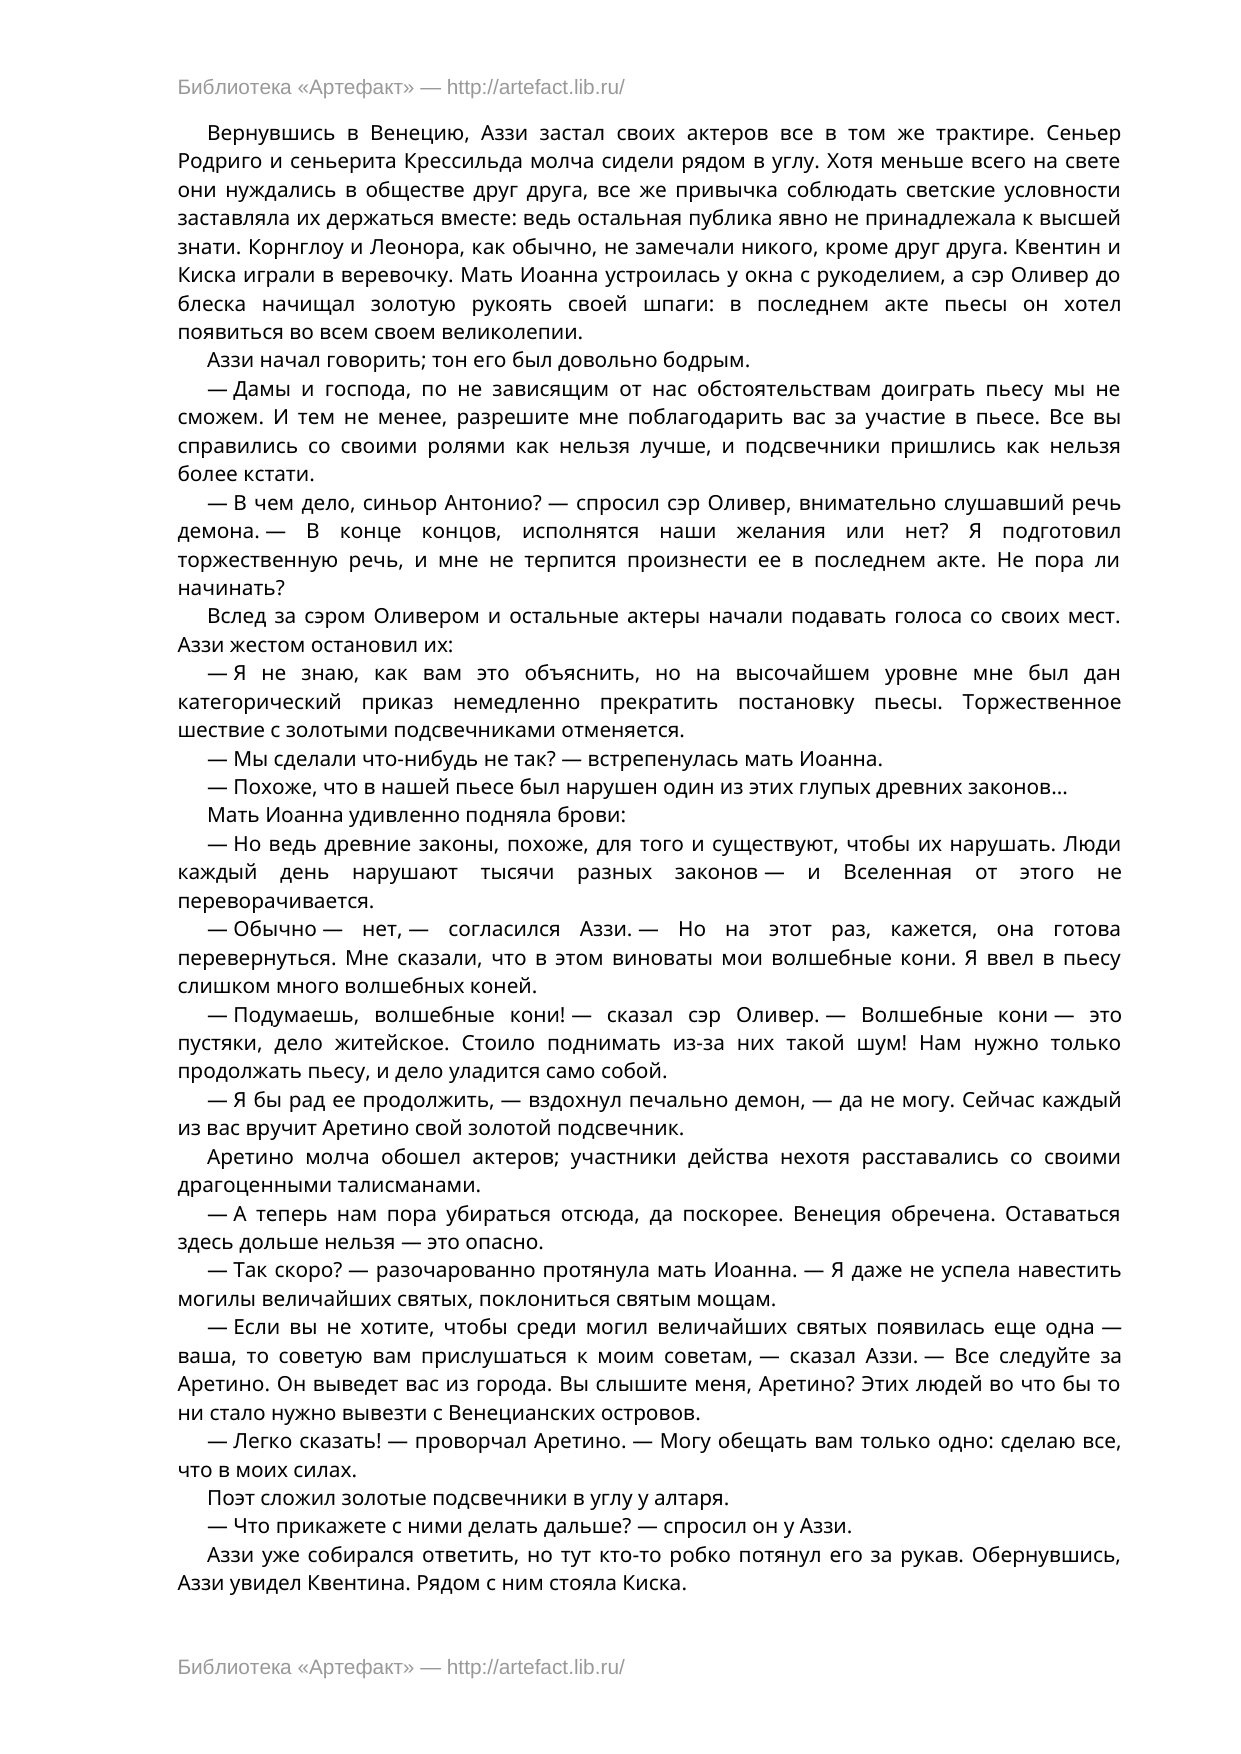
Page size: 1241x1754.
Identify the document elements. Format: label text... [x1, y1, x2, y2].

text — Обычно — нет, — согласился Аззи. — Но на этот раз, кажется, она готова перевернуться. Мне сказали, что в этом виноваты мои волшебные кони. Я ввел в пьесу слишком много волшебных коней. [177, 914, 1122, 1000]
text Поэт сложил золотые подсвечники в углу у алтаря. [177, 1483, 1122, 1512]
text — А теперь нам пора убираться отсюда, да поскорее. Венеция обречена. Оставаться здесь дольше нельзя — это опасно. [177, 1199, 1122, 1256]
text Аззи уже собирался ответить, но тут кто-то робко потянул его за рукав. Обернувшись, Аззи увидел Квентина. Рядом с ним стояла Киска. [177, 1540, 1122, 1597]
text — Подумаешь, волшебные кони! — сказал сэр Оливер. — Волшебные кони — это пустяки, дело житейское. Стоило поднимать из-за них такой шум! Нам нужно только продолжать пьесу, и дело уладится само собой. [177, 1000, 1122, 1085]
text — Легко сказать! — проворчал Аретино. — Могу обещать вам только одно: сделаю все, что в моих силах. [177, 1426, 1122, 1483]
text — Что прикажете с ними делать дальше? — спросил он у Аззи. [177, 1512, 1122, 1540]
text — Но ведь древние законы, похоже, для того и существуют, чтобы их нарушать. Люди каждый день нарушают тысячи разных законов — и Вселенная от этого не переворачивается. [177, 829, 1122, 914]
text Вернувшись в Венецию, Аззи застал своих актеров все в том же трактире. Сеньер Родриго и сеньерита Крессильда молча сидели рядом в углу. Хотя меньше всего на свете они нуждались в обществе друг друга, все же привычка соблюдать светские условности заставляла их держаться вместе: ведь остальная публика явно не принадлежала к высшей знати. Корнглоу и Леонора, как обычно, не замечали никого, кроме друг друга. Квентин и Киска играли в веревочку. Мать Иоанна устроилась у окна с рукоделием, а сэр Оливер до блеска начищал золотую рукоять своей шпаги: в последнем акте пьесы он хотел появиться во всем своем великолепии. [177, 118, 1122, 346]
text — Так скоро? — разочарованно протянула мать Иоанна. — Я даже не успела навестить могилы величайших святых, поклониться святым мощам. [177, 1256, 1122, 1312]
text — В чем дело, синьор Антонио? — спросил сэр Оливер, внимательно слушавший речь демона. — В конце концов, исполнятся наши желания или нет? Я подготовил торжественную речь, и мне не терпится произнести ее в последнем акте. Не пора ли начинать? [177, 488, 1122, 602]
text Аззи начал говорить; тон его был довольно бодрым. [177, 346, 1122, 374]
text — Мы сделали что-нибудь не так? — встрепенулась мать Иоанна. [177, 744, 1122, 772]
text — Я бы рад ее продолжить, — вздохнул печально демон, — да не могу. Сейчас каждый из вас вручит Аретино свой золотой подсвечник. [177, 1085, 1122, 1142]
text Вслед за сэром Оливером и остальные актеры начали подавать голоса со своих мест. Аззи жестом остановил их: [177, 602, 1122, 658]
text — Я не знаю, как вам это объяснить, но на высочайшем уровне мне был дан категорический приказ немедленно прекратить постановку пьесы. Торжественное шествие с золотыми подсвечниками отменяется. [177, 658, 1122, 744]
text — Похоже, что в нашей пьесе был нарушен один из этих глупых древних законов... [177, 772, 1122, 801]
text Мать Иоанна удивленно подняла брови: [177, 801, 1122, 829]
text Аретино молча обошел актеров; участники действа нехотя расставались со своими драгоценными талисманами. [177, 1142, 1122, 1199]
text — Дамы и господа, по не зависящим от нас обстоятельствам доиграть пьесу мы не сможем. И тем не менее, разрешите мне поблагодарить вас за участие в пьесе. Все вы справились со своими ролями как нельзя лучше, и подсвечники пришлись как нельзя более кстати. [177, 374, 1122, 488]
text — Если вы не хотите, чтобы среди могил величайших святых появилась еще одна — ваша, то советую вам прислушаться к моим советам, — сказал Аззи. — Все следуйте за Аретино. Он выведет вас из города. Вы слышите меня, Аретино? Этих людей во что бы то ни стало нужно вывезти с Венецианских островов. [177, 1312, 1122, 1426]
